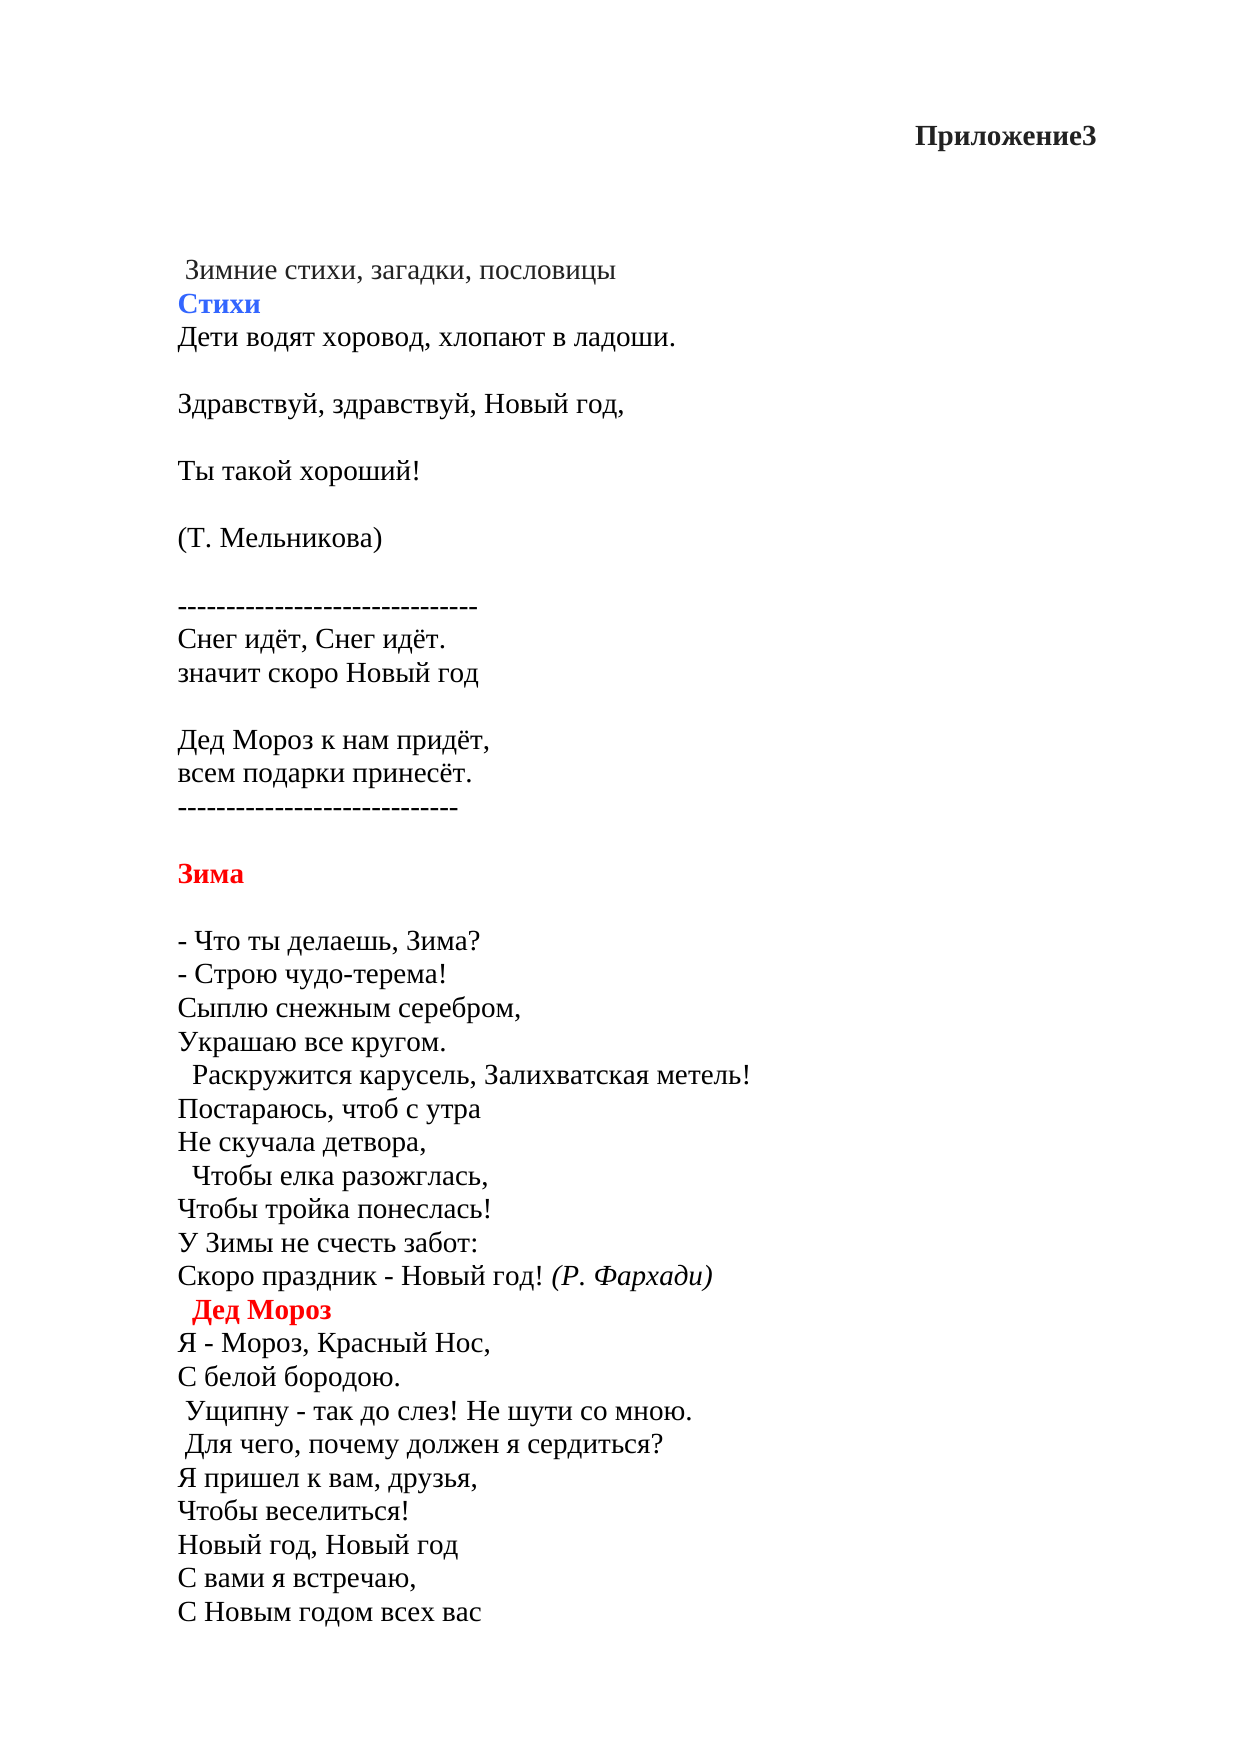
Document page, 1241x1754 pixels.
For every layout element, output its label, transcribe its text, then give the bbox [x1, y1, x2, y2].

text Ты такой хороший! [177, 453, 1152, 487]
text Для чего, почему должен я сердиться? [177, 1426, 1152, 1460]
text Зима [177, 856, 1152, 889]
text Не скучала детвора, [177, 1124, 1152, 1158]
text Постараюсь, чтоб с утра [177, 1091, 1152, 1124]
text Раскружится карусель, Залихватская метель! [177, 1057, 1152, 1091]
text С Новым годом всех вас [177, 1594, 1152, 1627]
text Снег идёт, Снег идёт. [177, 621, 1152, 655]
text ----------------------------- [177, 789, 1152, 822]
text Чтобы тройка понеслась! [177, 1191, 1152, 1225]
text Новый год, Новый год [177, 1527, 1152, 1560]
text Стихи [177, 286, 1152, 319]
text Ущипну - так до слез! Не шути со мною. [177, 1393, 1152, 1426]
text С белой бородою. [177, 1359, 1152, 1393]
text Здравствуй, здравствуй, Новый год, [177, 386, 1152, 420]
text значит скоро Новый год [177, 655, 1152, 688]
text С вами я встречаю, [177, 1560, 1152, 1594]
text Чтобы елка разожглась, [177, 1158, 1152, 1191]
text - Что ты делаешь, Зима? [177, 923, 1152, 957]
text всем подарки принесёт. [177, 755, 1152, 789]
text Дед Мороз [177, 1292, 1152, 1326]
text Сыплю снежным серебром, [177, 990, 1152, 1024]
text - Строю чудо-терема! [177, 957, 1152, 990]
text Чтобы веселиться! [177, 1493, 1152, 1527]
text ------------------------------- [177, 588, 1152, 621]
text Украшаю все кругом. [177, 1024, 1152, 1057]
text Я - Мороз, Красный Нос, [177, 1326, 1152, 1359]
text Я пришел к вам, друзья, [177, 1460, 1152, 1493]
text Приложение3 [841, 118, 1152, 252]
text Дед Мороз к нам придёт, [177, 722, 1152, 755]
text (Т. Мельникова) [177, 521, 1152, 554]
text Дети водят хоровод, хлопают в ладоши. [177, 319, 1152, 353]
text У Зимы не счесть забот: [177, 1225, 1152, 1258]
text Скоро праздник - Новый год! (Р. Фархади) [177, 1258, 1152, 1292]
text Зимние стихи, загадки, пословицы [177, 252, 1152, 286]
